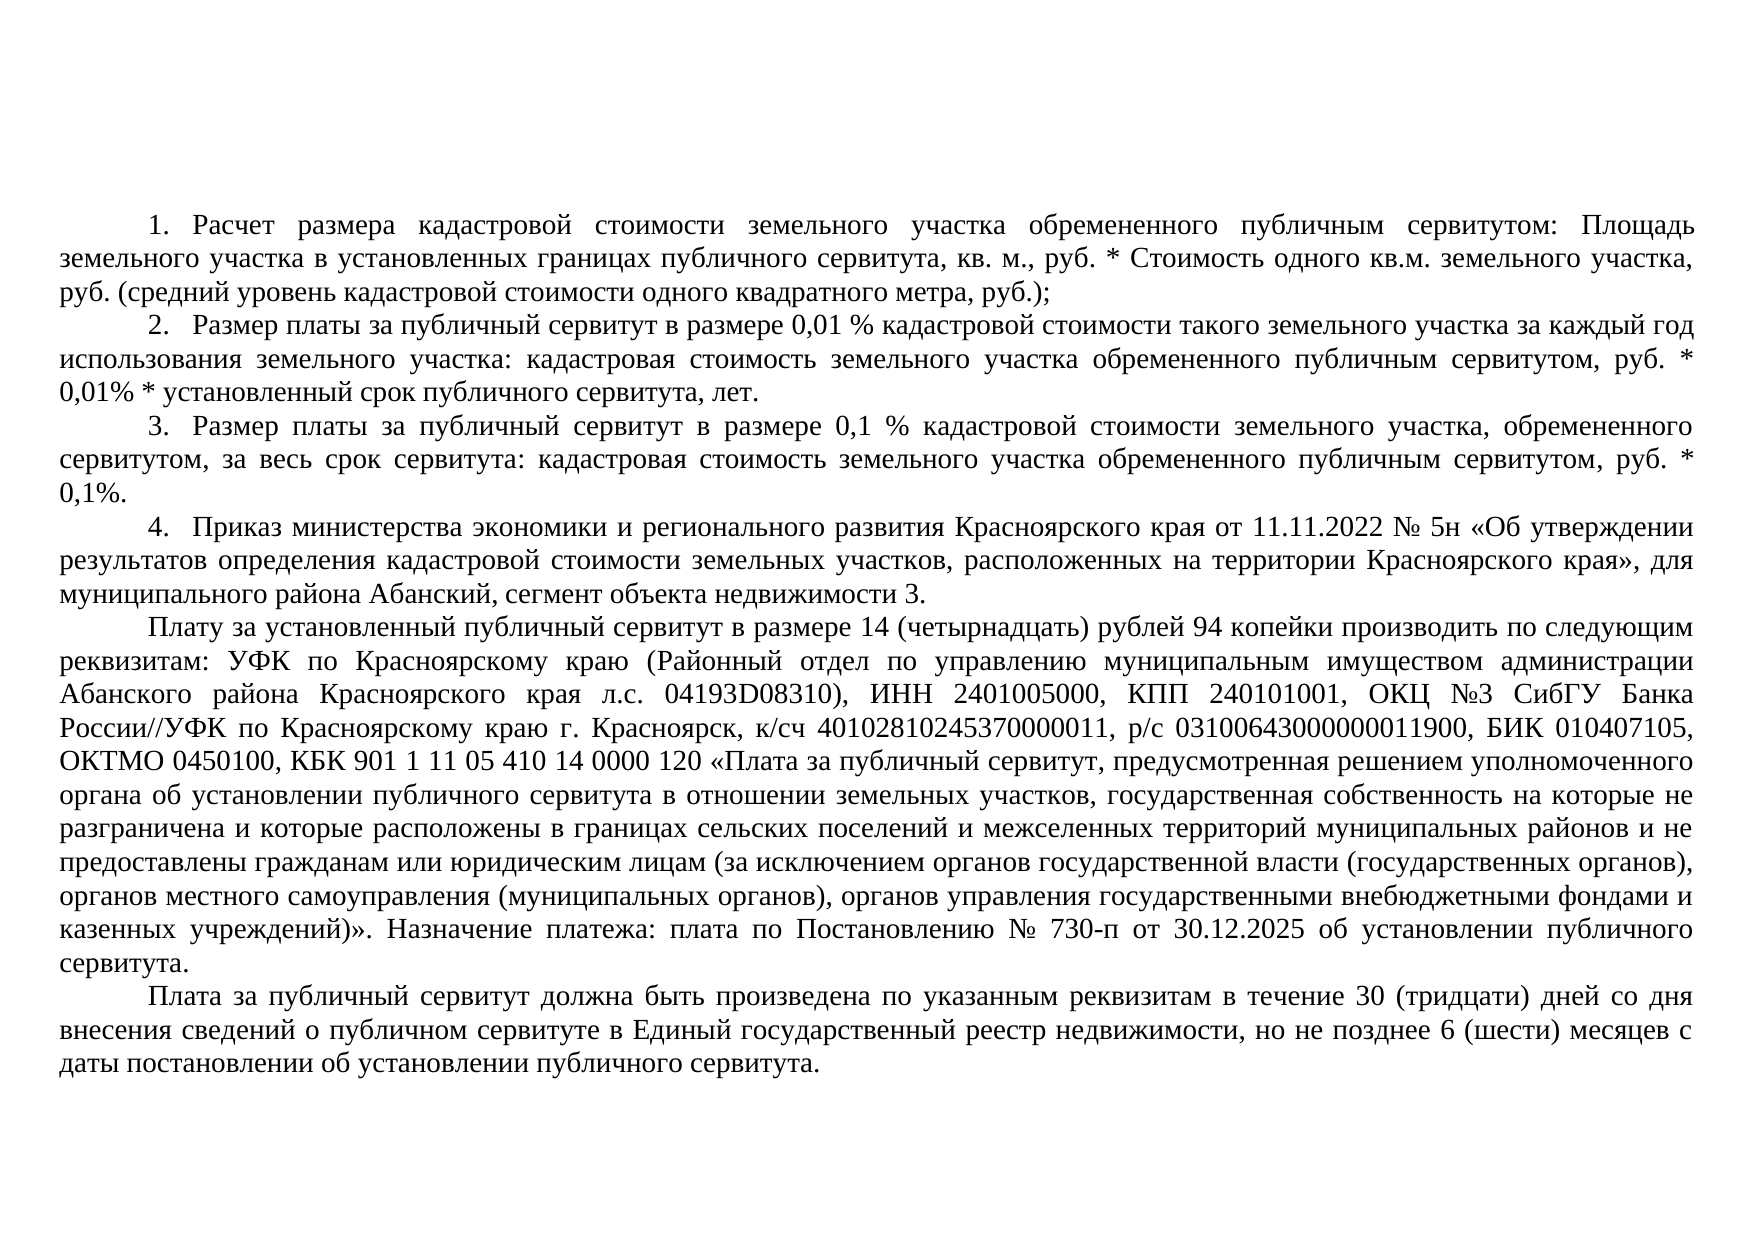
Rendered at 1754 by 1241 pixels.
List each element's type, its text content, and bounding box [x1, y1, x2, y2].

list Размер платы за публичный сервитут в размере 0,1 % кадастровой стоимости земельного участка, обремененного сервитутом, за весь срок сервитута: кадастровая стоимость земельного участка обремененного публичным сервитутом, руб. * 0,1%. [59, 408, 1695, 509]
list Приказ министерства экономики и регионального развития Красноярского края от 11.11.2022 № 5н «Об утверждении результатов определения кадастровой стоимости земельных участков, расположенных на территории Красноярского края», для муниципального района Абанский, сегмент объекта недвижимости 3. [59, 509, 1695, 609]
text Плату за установленный публичный сервитут в размере 14 (четырнадцать) рублей 94 копейки производить по следующим реквизитам: УФК по Красноярскому краю (Районный отдел по управлению муниципальным имуществом администрации Абанского района Красноярского края л.с. 04193D08310), ИНН 2401005000, КПП 240101001, ОКЦ №3 СибГУ Банка России//УФК по Красноярскому краю г. Красноярск, к/сч 40102810245370000011, р/с 03100643000000011900, БИК 010407105, ОКТМО 0450100, КБК 901 1 11 05 410 14 0000 120 «Плата за публичный сервитут, предусмотренная решением уполномоченного органа об установлении публичного сервитута в отношении земельных участков, государственная собственность на которые не разграничена и которые расположены в границах сельских поселений и межселенных территорий муниципальных районов и не предоставлены гражданам или юридическим лицам (за исключением органов государственной власти (государственных органов), органов местного самоуправления (муниципальных органов), органов управления государственными внебюджетными фондами и казенных учреждений)». Назначение платежа: плата по Постановлению № 730-п от 30.12.2025 об установлении публичного сервитута. [59, 609, 1695, 978]
list Расчет размера кадастровой стоимости земельного участка обремененного публичным сервитутом: Площадь земельного участка в установленных границах публичного сервитута, кв. м., руб. * Стоимость одного кв.м. земельного участка, руб. (средний уровень кадастровой стоимости одного квадратного метра, руб.); [59, 207, 1695, 307]
list Размер платы за публичный сервитут в размере 0,01 % кадастровой стоимости такого земельного участка за каждый год использования земельного участка: кадастровая стоимость земельного участка обремененного публичным сервитутом, руб. * 0,01% * установленный срок публичного сервитута, лет. [59, 307, 1695, 408]
text Плата за публичный сервитут должна быть произведена по указанным реквизитам в течение 30 (тридцати) дней со дня внесения сведений о публичном сервитуте в Единый государственный реестр недвижимости, но не позднее 6 (шести) месяцев с даты постановлении об установлении публичного сервитута. [59, 978, 1695, 1079]
